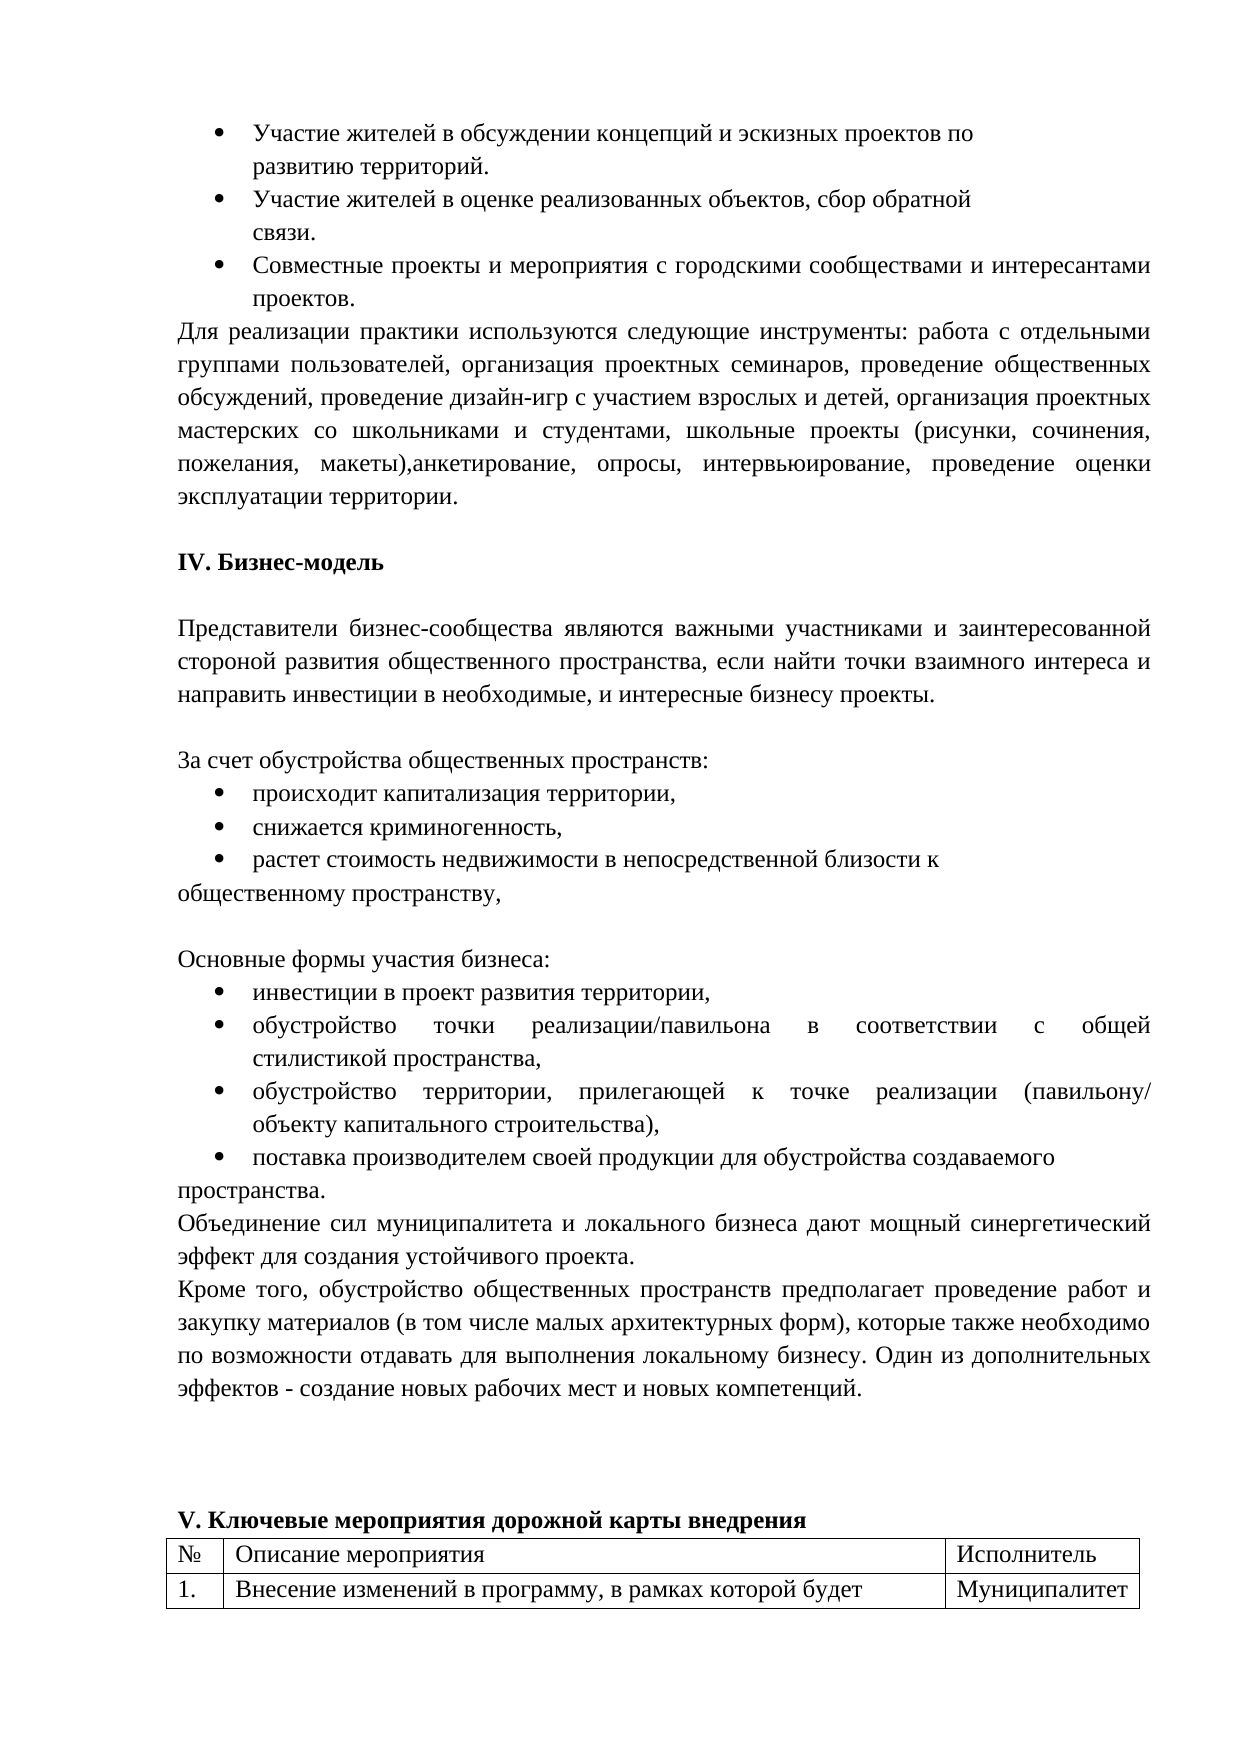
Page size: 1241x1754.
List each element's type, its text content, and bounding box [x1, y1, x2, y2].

list обустройство точки реализации/павильона в соответствии с общей стилистикой пространства, [215, 1010, 1152, 1071]
text 3a счет обустройства общественных пространств: [177, 746, 1152, 774]
text Кроме того, обустройство общественных пространств предполагает проведение работ и закупку материалов (в том числе малых архитектурных форм), которые также необходимо по возможности отдавать для выполнения локальному бизнесу. Один из дополнительных эффектов - создание новых рабочих мест и новых компетенций. [177, 1274, 1152, 1402]
text Для реализации практики используются следующие инструменты: работа c отдельными группами пользователей, организация проектных семинаров, проведение общественных обсуждений, проведение дизайн-игр с участием взрослых и детей, организация проектных мастерских со школьниками и студентами, школьные проекты (рисунки, сочинения, пожелания, макеты),анкетирование, опросы, интервьюирование, проведение оценки эксплуатации территории. [177, 316, 1152, 510]
list Совместные проекты и мероприятия с городскими сообществами и интересантами проектов. [215, 250, 1152, 312]
list поставка производителем своей продукции для обустройства создаваемого [215, 1142, 1152, 1171]
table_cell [224, 1574, 945, 1608]
table_cell 1. [167, 1574, 223, 1608]
text Объединение сил муниципалитета и локального бизнеса дают мощный синергетический эффект для создания устойчивого проекта. [177, 1208, 1152, 1269]
text IV. Бизнес-модель [177, 547, 1152, 576]
text Основные формы участия бизнеса: [177, 944, 1152, 972]
table_header № [167, 1539, 223, 1573]
table_header Исполнитель [946, 1539, 1139, 1573]
text V. Ключевые мероприятия дорожной карты внедрения [177, 1505, 1152, 1534]
list инвестиции в проект развития территории, [215, 977, 1152, 1005]
table_cell Муниципалитет [946, 1574, 1139, 1608]
text Представители бизнес-сообщества являются важными участниками и заинтересованной стороной развития общественного пространства, если найти точки взаимного интереса и направить инвестиции в необходимые, и интересные бизнесу проекты. [177, 613, 1152, 708]
list снижается криминогенность, [215, 812, 1152, 840]
list обустройство территории, прилегающей к точке реализации (павильону/ объекту капитального строительства), [215, 1076, 1152, 1137]
list Участие жителей в оценке реализованных объектов, сбор обратной [215, 184, 1152, 213]
list Участие жителей в обсуждении концепций и эскизных проектов по [215, 118, 1152, 147]
text общественному пространству, [177, 878, 1152, 906]
list растет стоимость недвижимости в непосредственной близости к [215, 844, 1152, 873]
table_header Описание мероприятия [224, 1539, 945, 1573]
list развитию территорий. [252, 151, 1152, 180]
list связи. [252, 217, 1152, 246]
list происходит капитализация территории, [215, 778, 1152, 807]
text пространства. [177, 1175, 1152, 1203]
